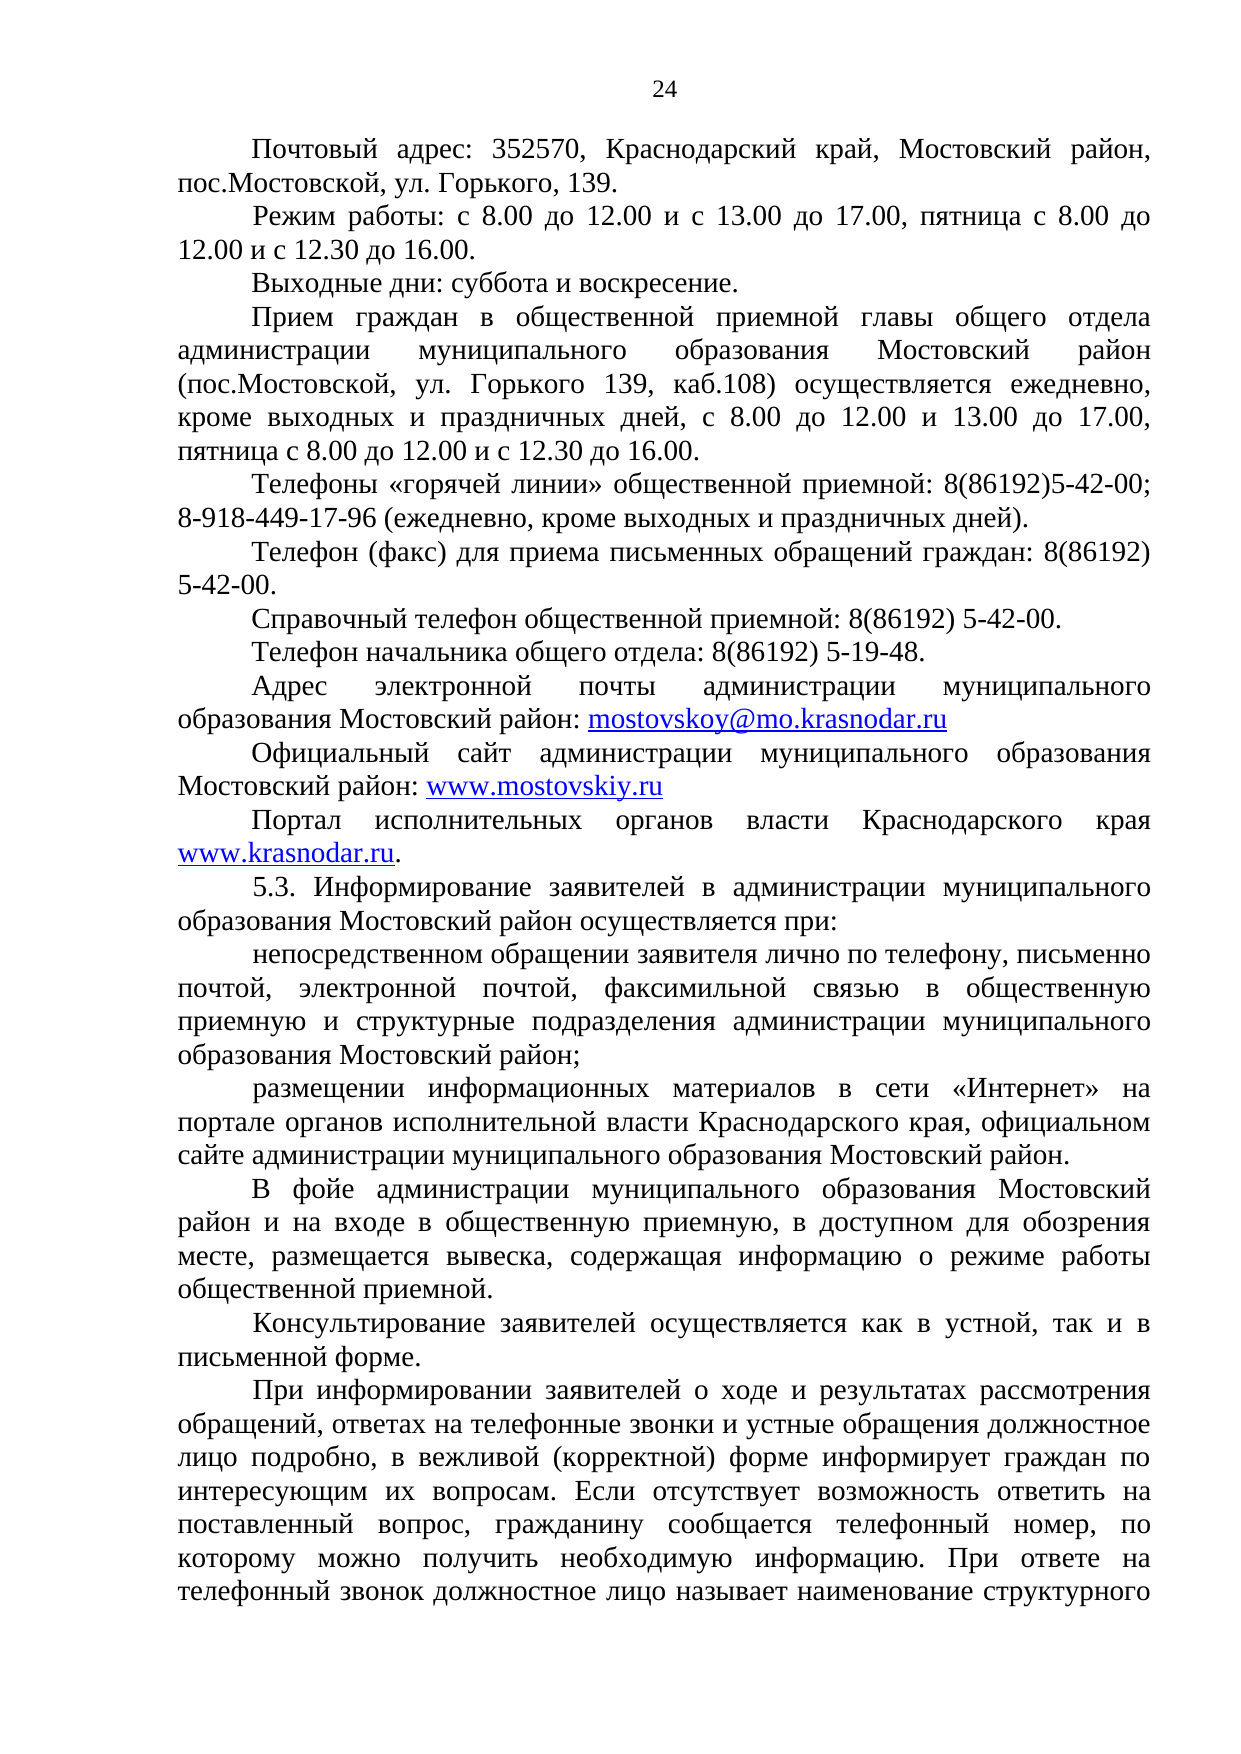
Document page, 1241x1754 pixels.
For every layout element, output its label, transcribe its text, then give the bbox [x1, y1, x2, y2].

text Справочный телефон общественной приемной: 8(86192) 5-42-00. [177, 601, 1152, 634]
text Выходные дни: суббота и воскресение. [177, 265, 1152, 299]
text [177, 1372, 1152, 1607]
text Адрес электронной почты администрации муниципального образования Мостовский район: mostovskoy@mo.krasnodar.ru [177, 668, 1152, 735]
text Официальный сайт администрации муниципального образования Мостовский район: www.mostovskiy.ru [177, 735, 1152, 802]
text непосредственном обращении заявителя лично по телефону, письменно почтой, электронной почтой, факсимильной связью в общественную приемную и структурные подразделения администрации муниципального образования Мостовский район; [177, 936, 1152, 1070]
text Телефон начальника общего отдела: 8(86192) 5-19-48. [177, 634, 1152, 668]
text размещении информационных материалов в сети «Интернет» на портале органов исполнительной власти Краснодарского края, официальном сайте администрации муниципального образования Мостовский район. [177, 1070, 1152, 1171]
text Почтовый адрес: 352570, Краснодарский край, Мостовский район, пос.Мостовской, ул. Горького, 139. [177, 131, 1152, 198]
text Телефон (факс) для приема письменных обращений граждан: 8(86192) 5-42-00. [177, 534, 1152, 601]
text В фойе администрации муниципального образования Мостовский район и на входе в общественную приемную, в доступном для обозрения месте, размещается вывеска, содержащая информацию о режиме работы общественной приемной. [177, 1171, 1152, 1305]
text Телефоны «горячей линии» общественной приемной: 8(86192)5-42-00; 8-918-449-17-96 (ежедневно, кроме выходных и праздничных дней). [177, 467, 1152, 534]
text Режим работы: с 8.00 до 12.00 и с 13.00 до 17.00, пятница с 8.00 до 12.00 и с 12.30 до 16.00. [177, 198, 1152, 265]
text Портал исполнительных органов власти Краснодарского края www.krasnodar.ru. [177, 802, 1152, 869]
text Консультирование заявителей осуществляется как в устной, так и в письменной форме. [177, 1305, 1152, 1372]
text Прием граждан в общественной приемной главы общего отдела администрации муниципального образования Мостовский район (пос.Мостовской, ул. Горького 139, каб.108) осуществляется ежедневно, кроме выходных и праздничных дней, с 8.00 до 12.00 и 13.00 до 17.00, пятница с 8.00 до 12.00 и с 12.30 до 16.00. [177, 299, 1152, 467]
text 5.3. Информирование заявителей в администрации муниципального образования Мостовский район осуществляется при: [177, 869, 1152, 936]
